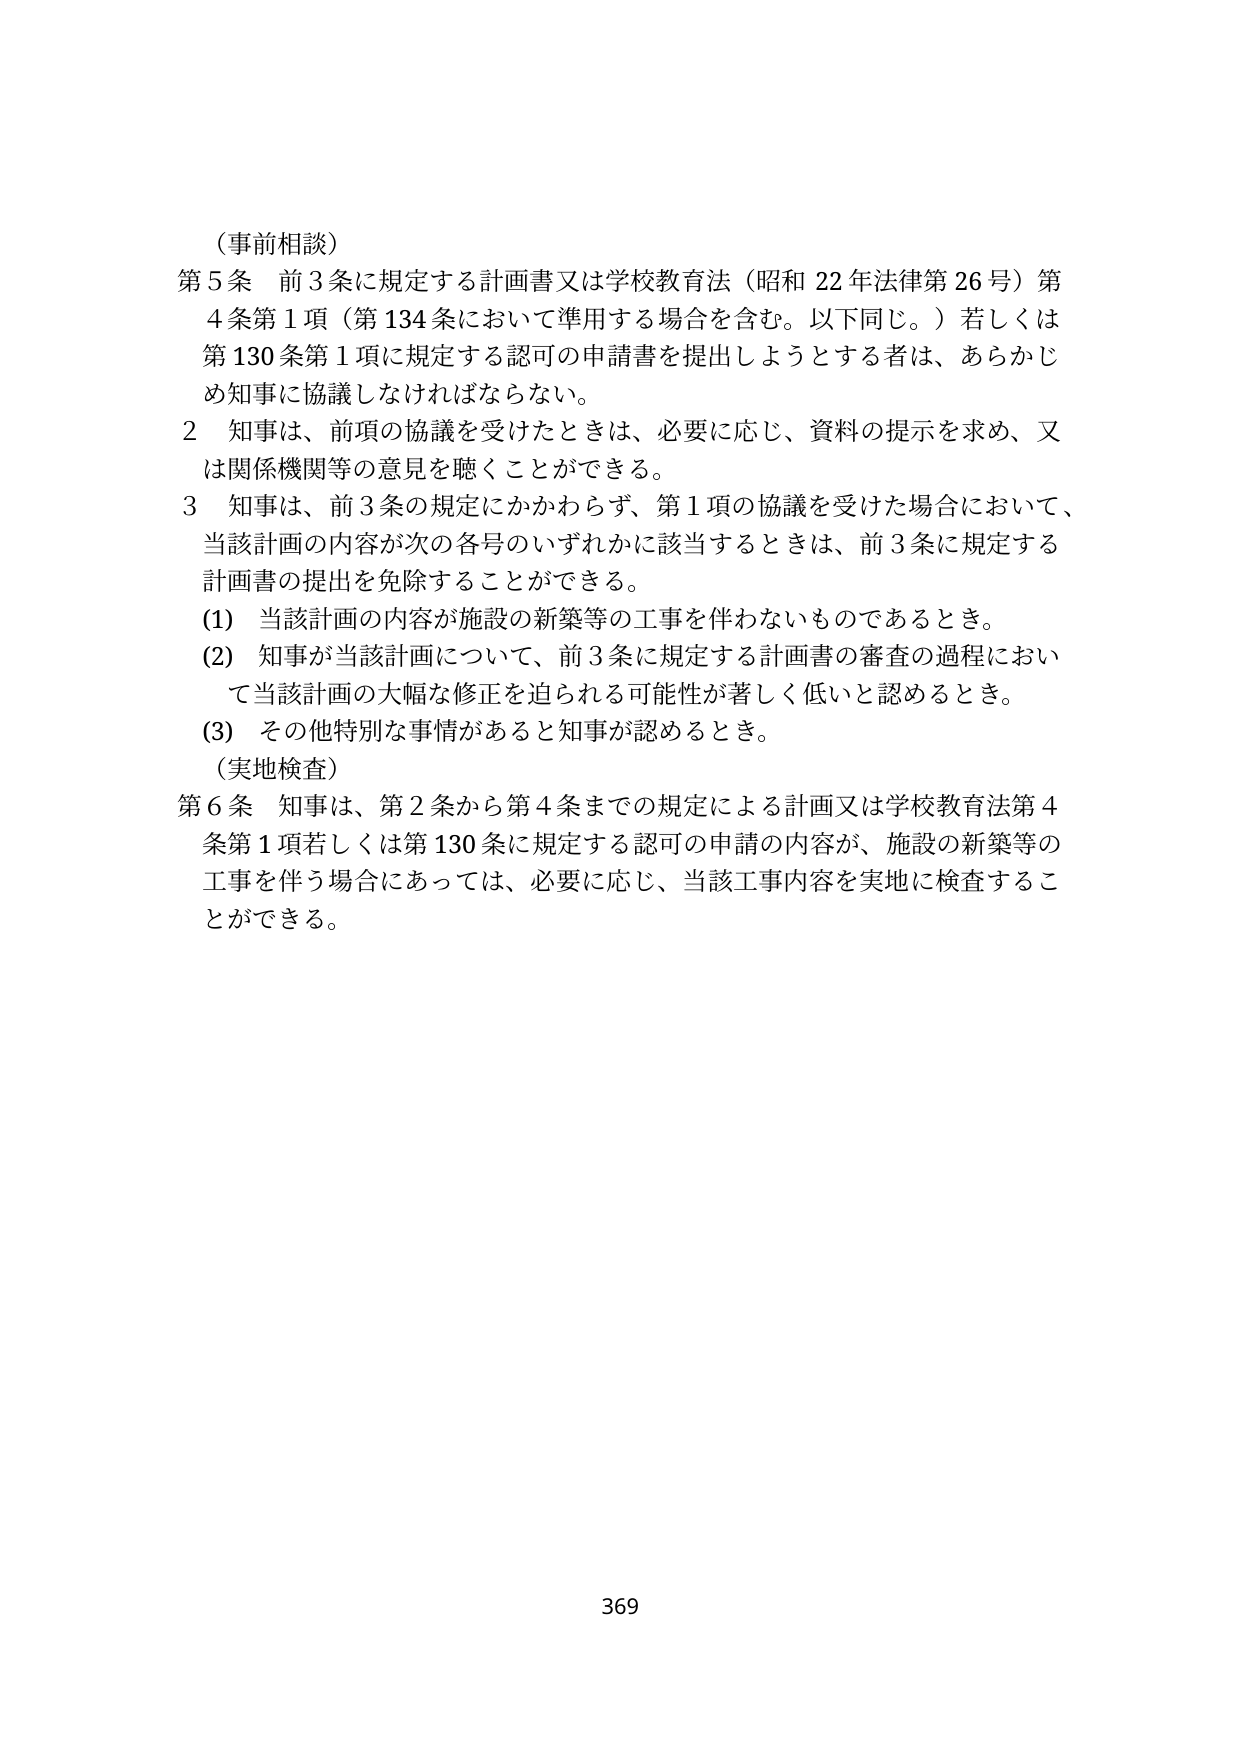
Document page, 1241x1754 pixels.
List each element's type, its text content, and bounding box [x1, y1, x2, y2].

text ３ 知事は、前３条の規定にかかわらず、第１項の協議を受けた場合において、当該計画の内容が次の各号のいずれかに該当するときは、前３条に規定する計画書の提出を免除することができる。 [177, 486, 1063, 599]
text (2) 知事が当該計画について、前３条に規定する計画書の審査の過程において当該計画の大幅な修正を迫られる可能性が著しく低いと認めるとき。 [202, 636, 1063, 711]
text （実地検査） [202, 749, 1063, 786]
text ２ 知事は、前項の協議を受けたときは、必要に応じ、資料の提示を求め、又は関係機関等の意見を聴くことができる。 [177, 411, 1063, 486]
text (1) 当該計画の内容が施設の新築等の工事を伴わないものであるとき。 [202, 599, 1063, 636]
text 第５条 前３条に規定する計画書又は学校教育法（昭和22年法律第26号）第４条第１項（第134条において準用する場合を含む。以下同じ。）若しくは第130条第１項に規定する認可の申請書を提出しようとする者は、あらかじめ知事に協議しなければならない。 [177, 261, 1063, 411]
text （事前相談） [177, 224, 1063, 261]
text 第６条 知事は、第２条から第４条までの規定による計画又は学校教育法第４条第1項若しくは第130条に規定する認可の申請の内容が、施設の新築等の工事を伴う場合にあっては、必要に応じ、当該工事内容を実地に検査することができる。 [177, 786, 1063, 936]
text (3) その他特別な事情があると知事が認めるとき。 [202, 711, 1063, 749]
